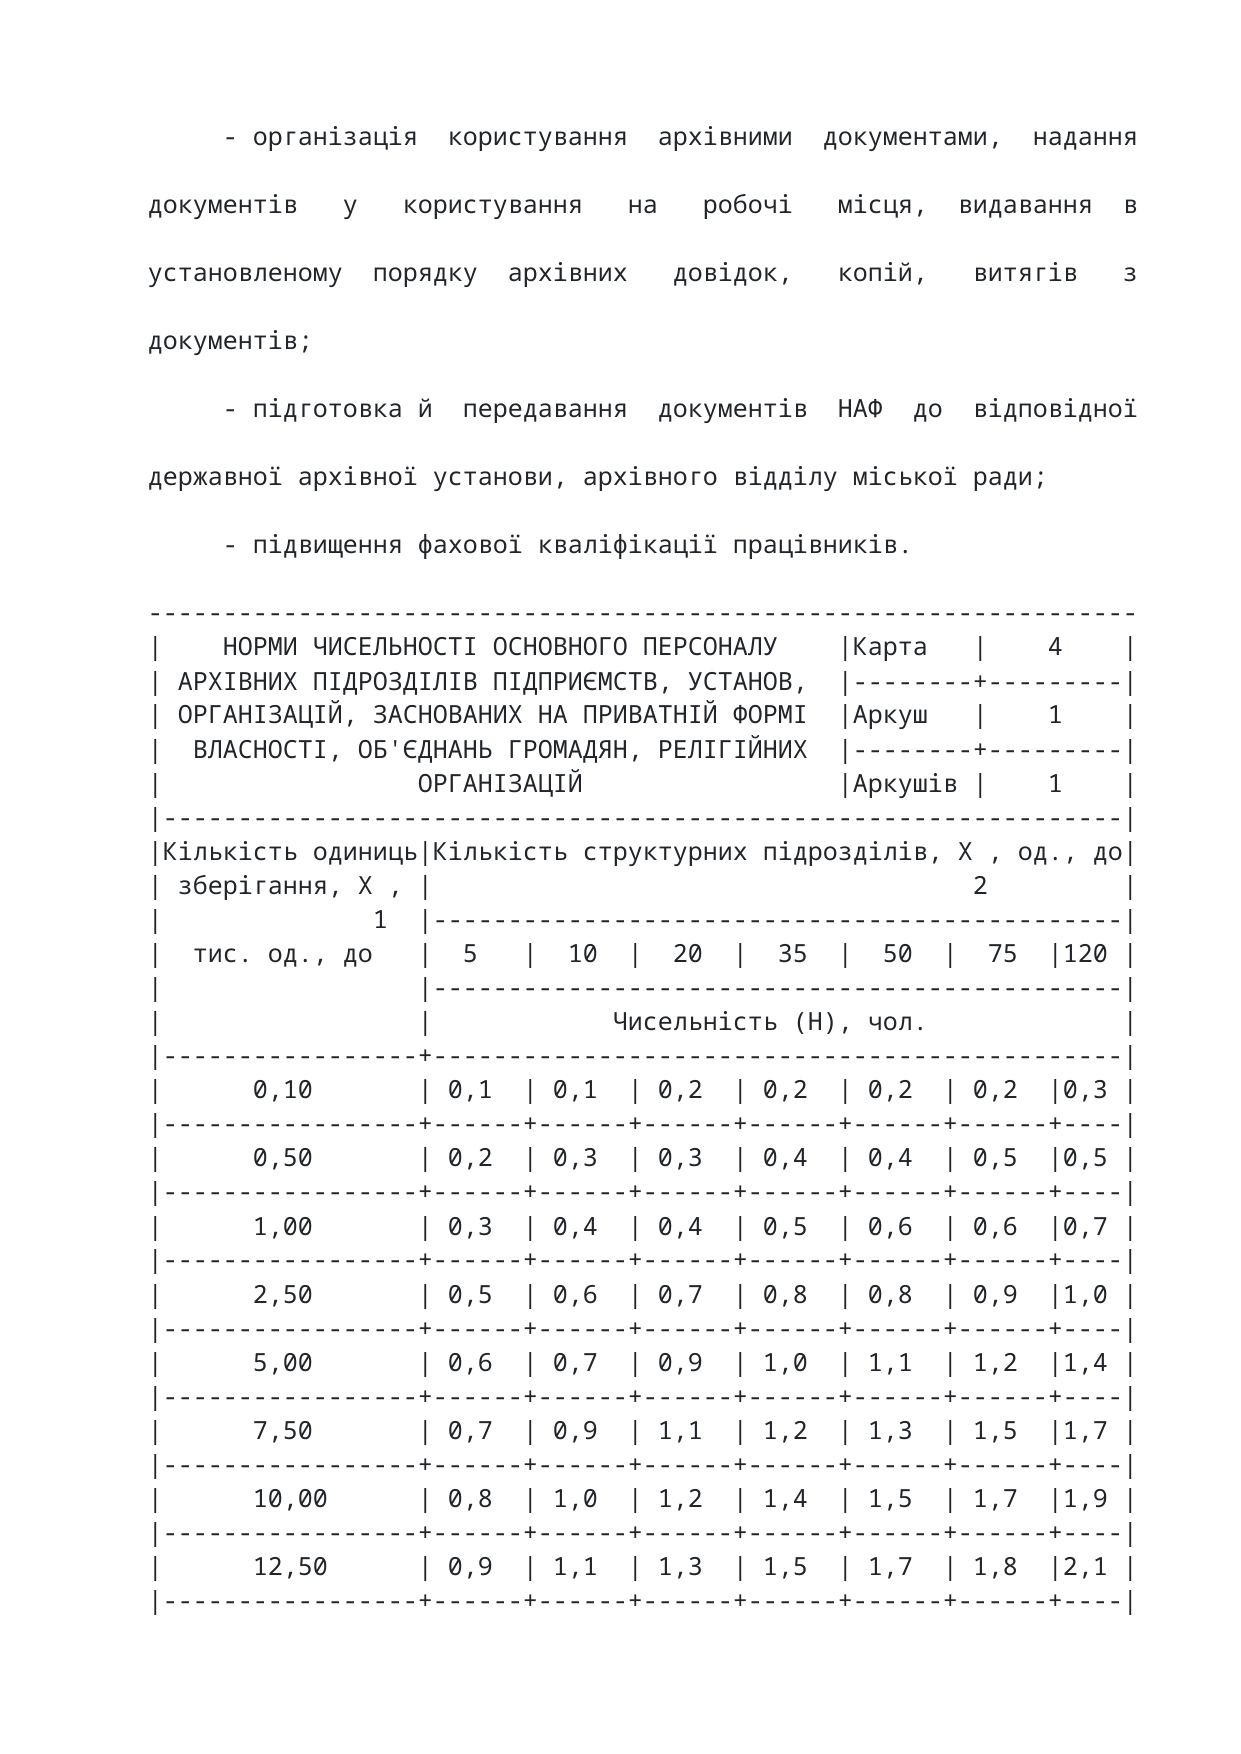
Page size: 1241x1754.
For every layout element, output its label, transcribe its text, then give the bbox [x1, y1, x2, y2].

text |-----------------+------+------+------+------+------+------+----| [148, 1242, 1152, 1276]
text |Кількість одиниць|Кількість структурних підрозділів, Х , од., до| [148, 833, 1152, 867]
text | 2,50 | 0,5 | 0,6 | 0,7 | 0,8 | 0,8 | 0,9 |1,0 | [148, 1276, 1152, 1310]
text | ОРГАНІЗАЦІЙ |Аркушів | 1 | [148, 765, 1152, 799]
text - підвищення фахової кваліфікації працівників. [148, 527, 1152, 561]
text |-----------------+------+------+------+------+------+------+----| [148, 1378, 1152, 1412]
text |-----------------+------+------+------+------+------+------+----| [148, 1106, 1152, 1140]
text | АРХІВНИХ ПІДРОЗДІЛІВ ПІДПРИЄМСТВ, УСТАНОВ, |--------+---------| [148, 663, 1152, 697]
text | НОРМИ ЧИСЕЛЬНОСТІ ОСНОВНОГО ПЕРСОНАЛУ |Карта | 4 | [148, 629, 1152, 663]
text | | Чисельність (Н), чол. | [148, 1004, 1152, 1038]
text ------------------------------------------------------------------ [148, 595, 1152, 629]
text | ОРГАНІЗАЦІЙ, ЗАСНОВАНИХ НА ПРИВАТНІЙ ФОРМІ |Аркуш | 1 | [148, 697, 1152, 731]
text | 10,00 | 0,8 | 1,0 | 1,2 | 1,4 | 1,5 | 1,7 |1,9 | [148, 1481, 1152, 1515]
text |-----------------+------+------+------+------+------+------+----| [148, 1174, 1152, 1208]
text |-----------------+------+------+------+------+------+------+----| [148, 1310, 1152, 1344]
text | 7,50 | 0,7 | 0,9 | 1,1 | 1,2 | 1,3 | 1,5 |1,7 | [148, 1412, 1152, 1447]
text | 5,00 | 0,6 | 0,7 | 0,9 | 1,0 | 1,1 | 1,2 |1,4 | [148, 1344, 1152, 1378]
text - підготовка й передавання документів НАФ до відповідної державної архівної установи, архівного відділу міської ради; [148, 391, 1152, 493]
text | 1 |----------------------------------------------| [148, 902, 1152, 936]
text | 0,10 | 0,1 | 0,1 | 0,2 | 0,2 | 0,2 | 0,2 |0,3 | [148, 1072, 1152, 1106]
text - організація користування архівними документами, надання документів у користування на робочі місця, видавання в установленому порядку архівних довідок, копій, витягів з документів; [148, 118, 1152, 357]
text |----------------------------------------------------------------| [148, 799, 1152, 833]
text | тис. од., до | 5 | 10 | 20 | 35 | 50 | 75 |120 | [148, 936, 1152, 970]
text |-----------------+------+------+------+------+------+------+----| [148, 1447, 1152, 1481]
text | зберігання, Х , | 2 | [148, 867, 1152, 902]
text | 1,00 | 0,3 | 0,4 | 0,4 | 0,5 | 0,6 | 0,6 |0,7 | [148, 1208, 1152, 1242]
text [148, 1583, 1152, 1617]
text |-----------------+----------------------------------------------| [148, 1038, 1152, 1072]
text | |----------------------------------------------| [148, 970, 1152, 1004]
text | 0,50 | 0,2 | 0,3 | 0,3 | 0,4 | 0,4 | 0,5 |0,5 | [148, 1140, 1152, 1174]
text | ВЛАСНОСТІ, ОБ'ЄДНАНЬ ГРОМАДЯН, РЕЛІГІЙНИХ |--------+---------| [148, 731, 1152, 765]
text | 12,50 | 0,9 | 1,1 | 1,3 | 1,5 | 1,7 | 1,8 |2,1 | [148, 1549, 1152, 1583]
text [148, 1515, 1152, 1549]
